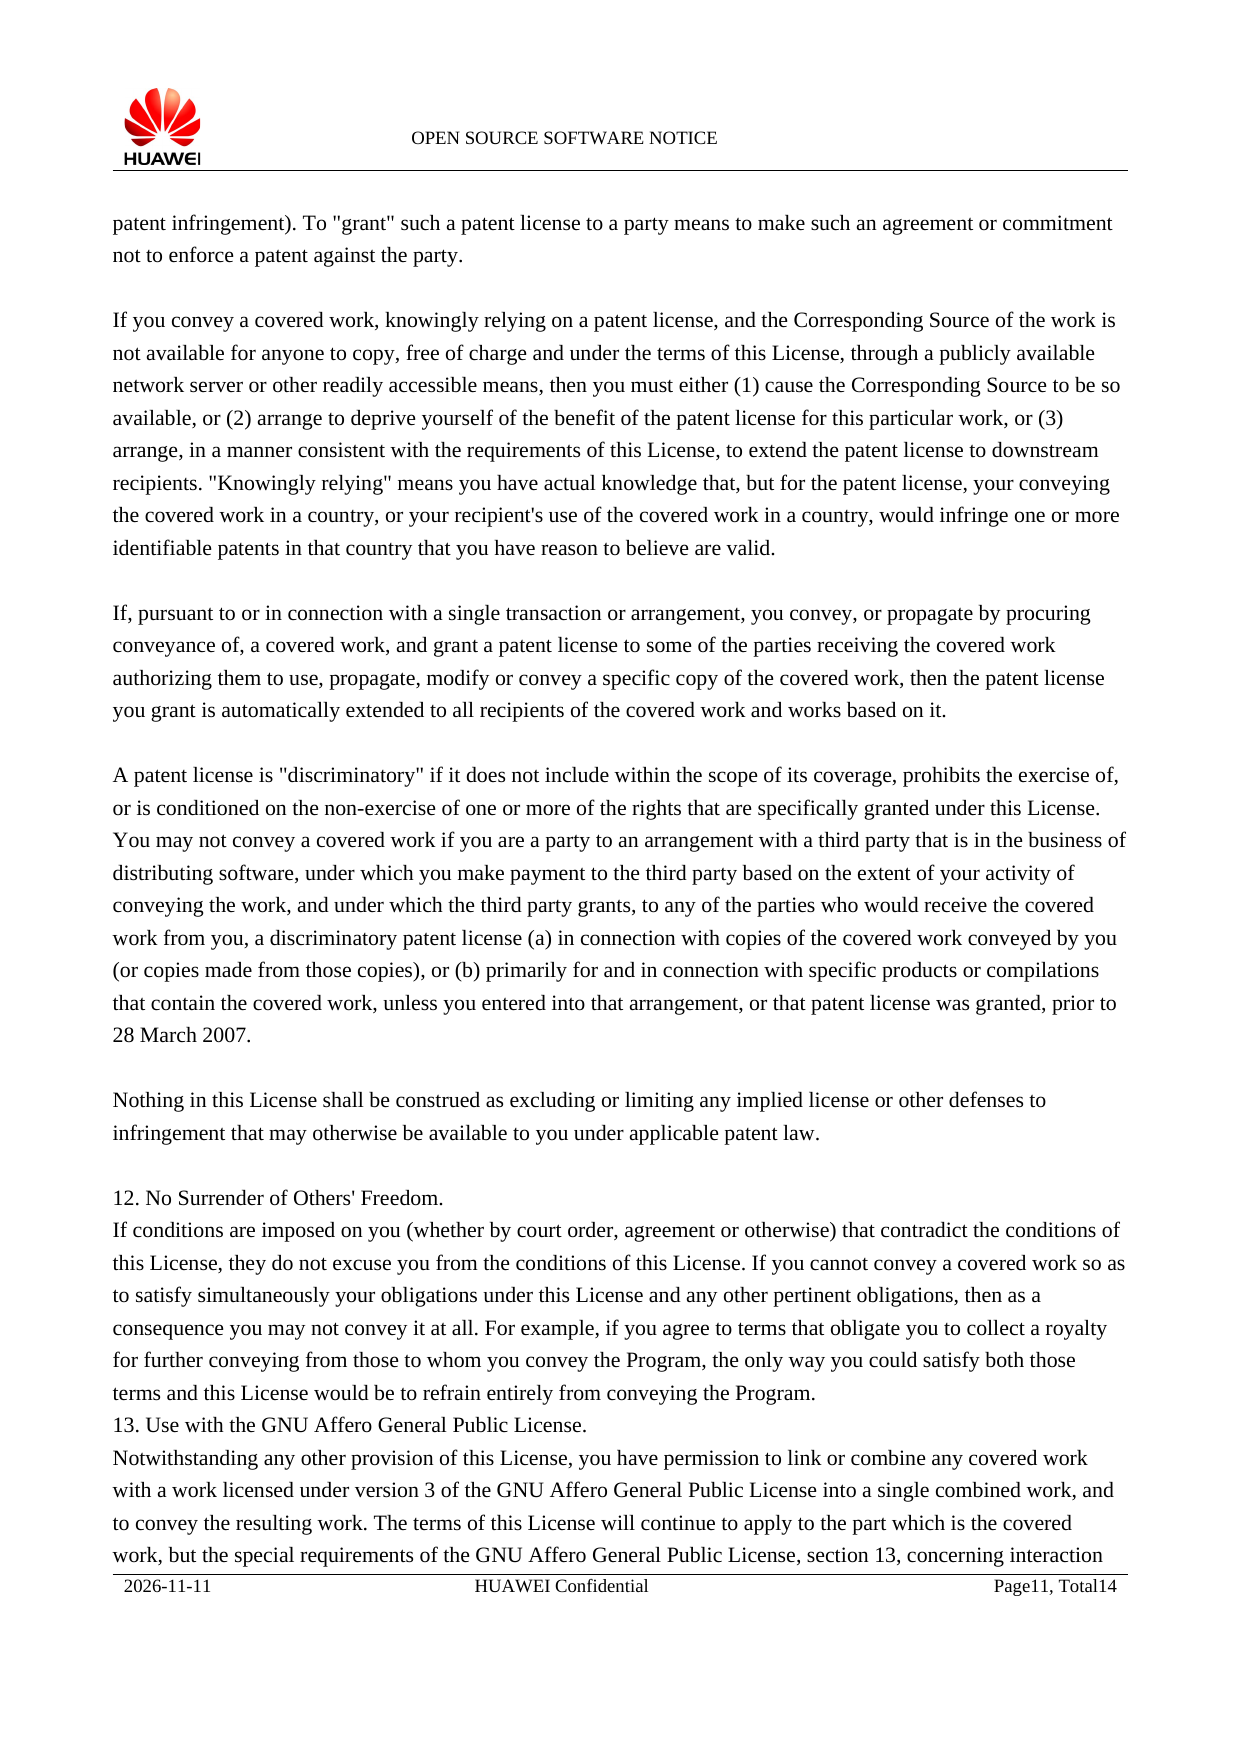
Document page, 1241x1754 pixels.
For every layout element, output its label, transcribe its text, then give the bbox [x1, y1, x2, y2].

picture [124, 88, 201, 165]
